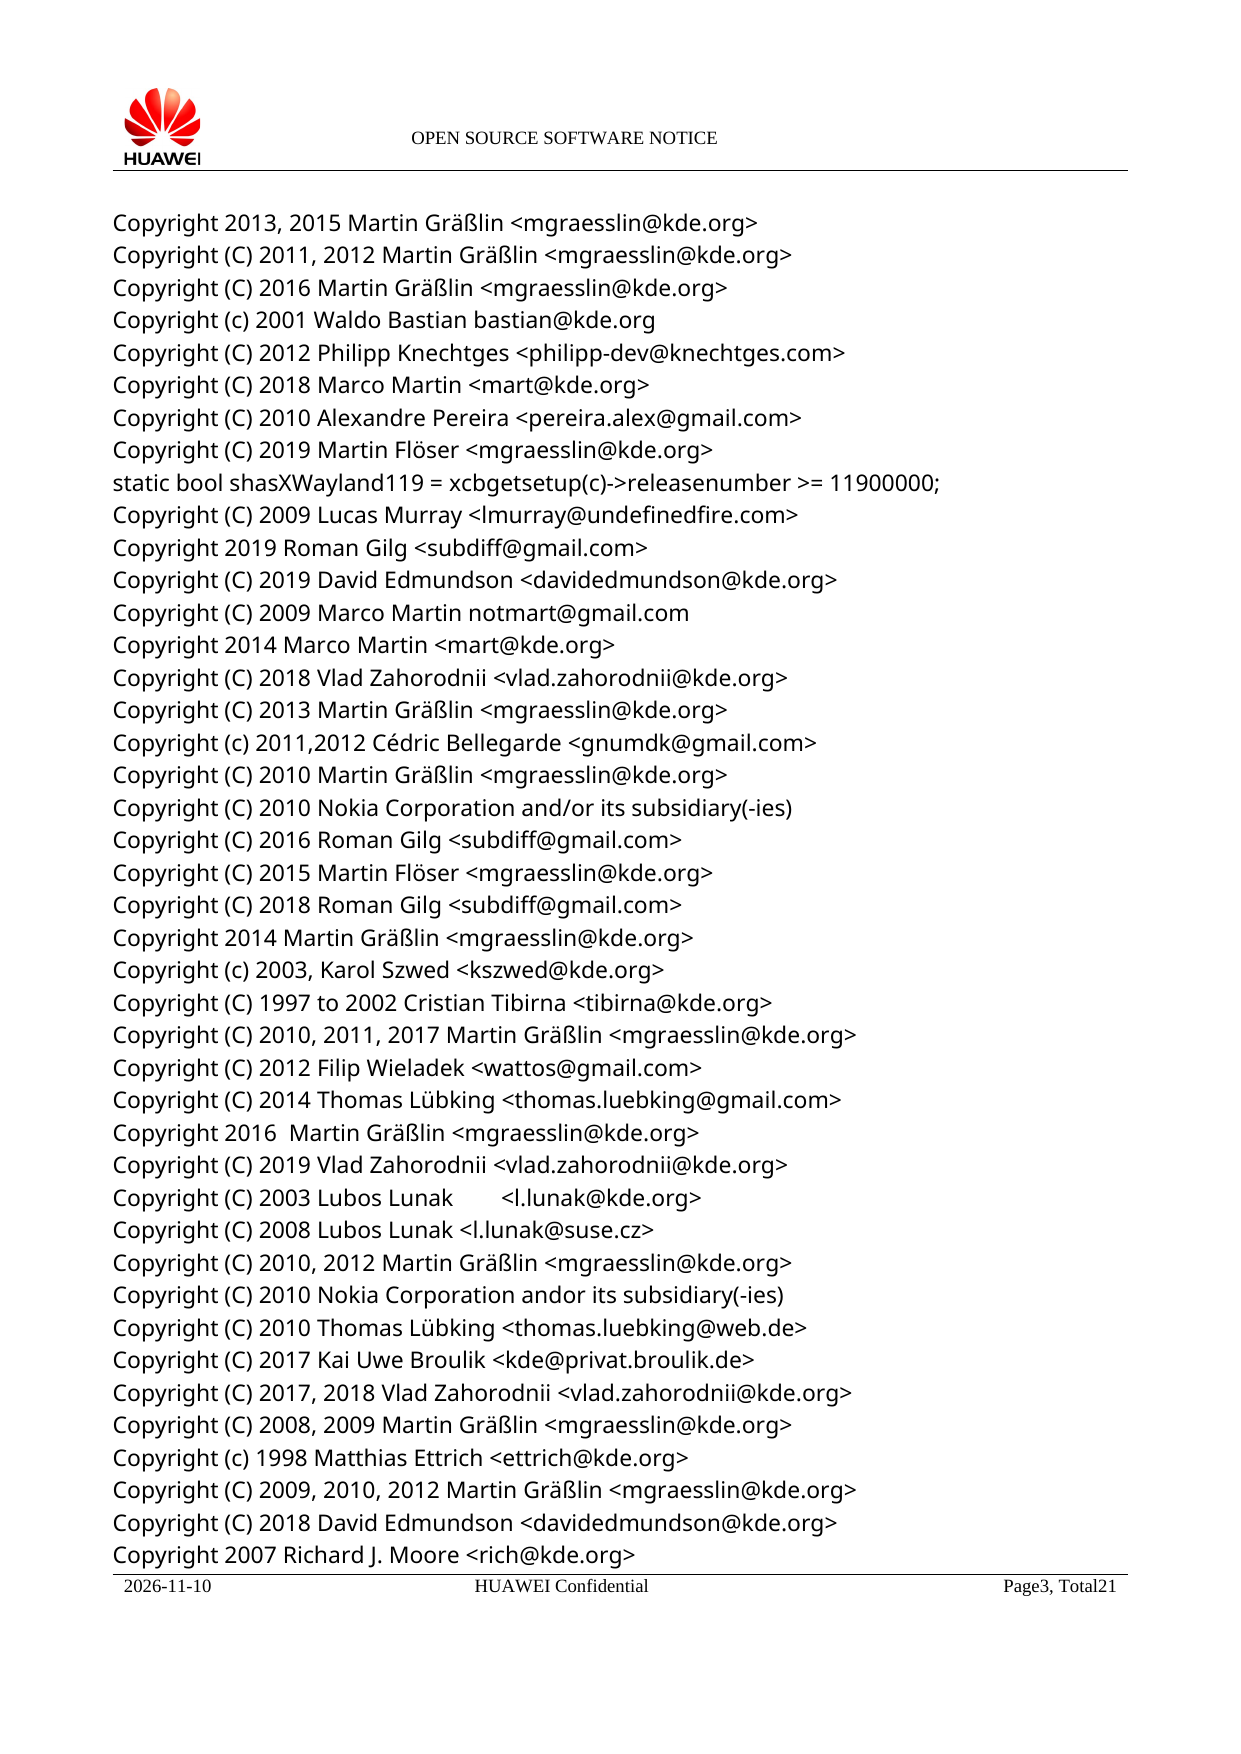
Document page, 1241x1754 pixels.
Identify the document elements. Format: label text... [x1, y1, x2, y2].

picture [124, 88, 201, 165]
